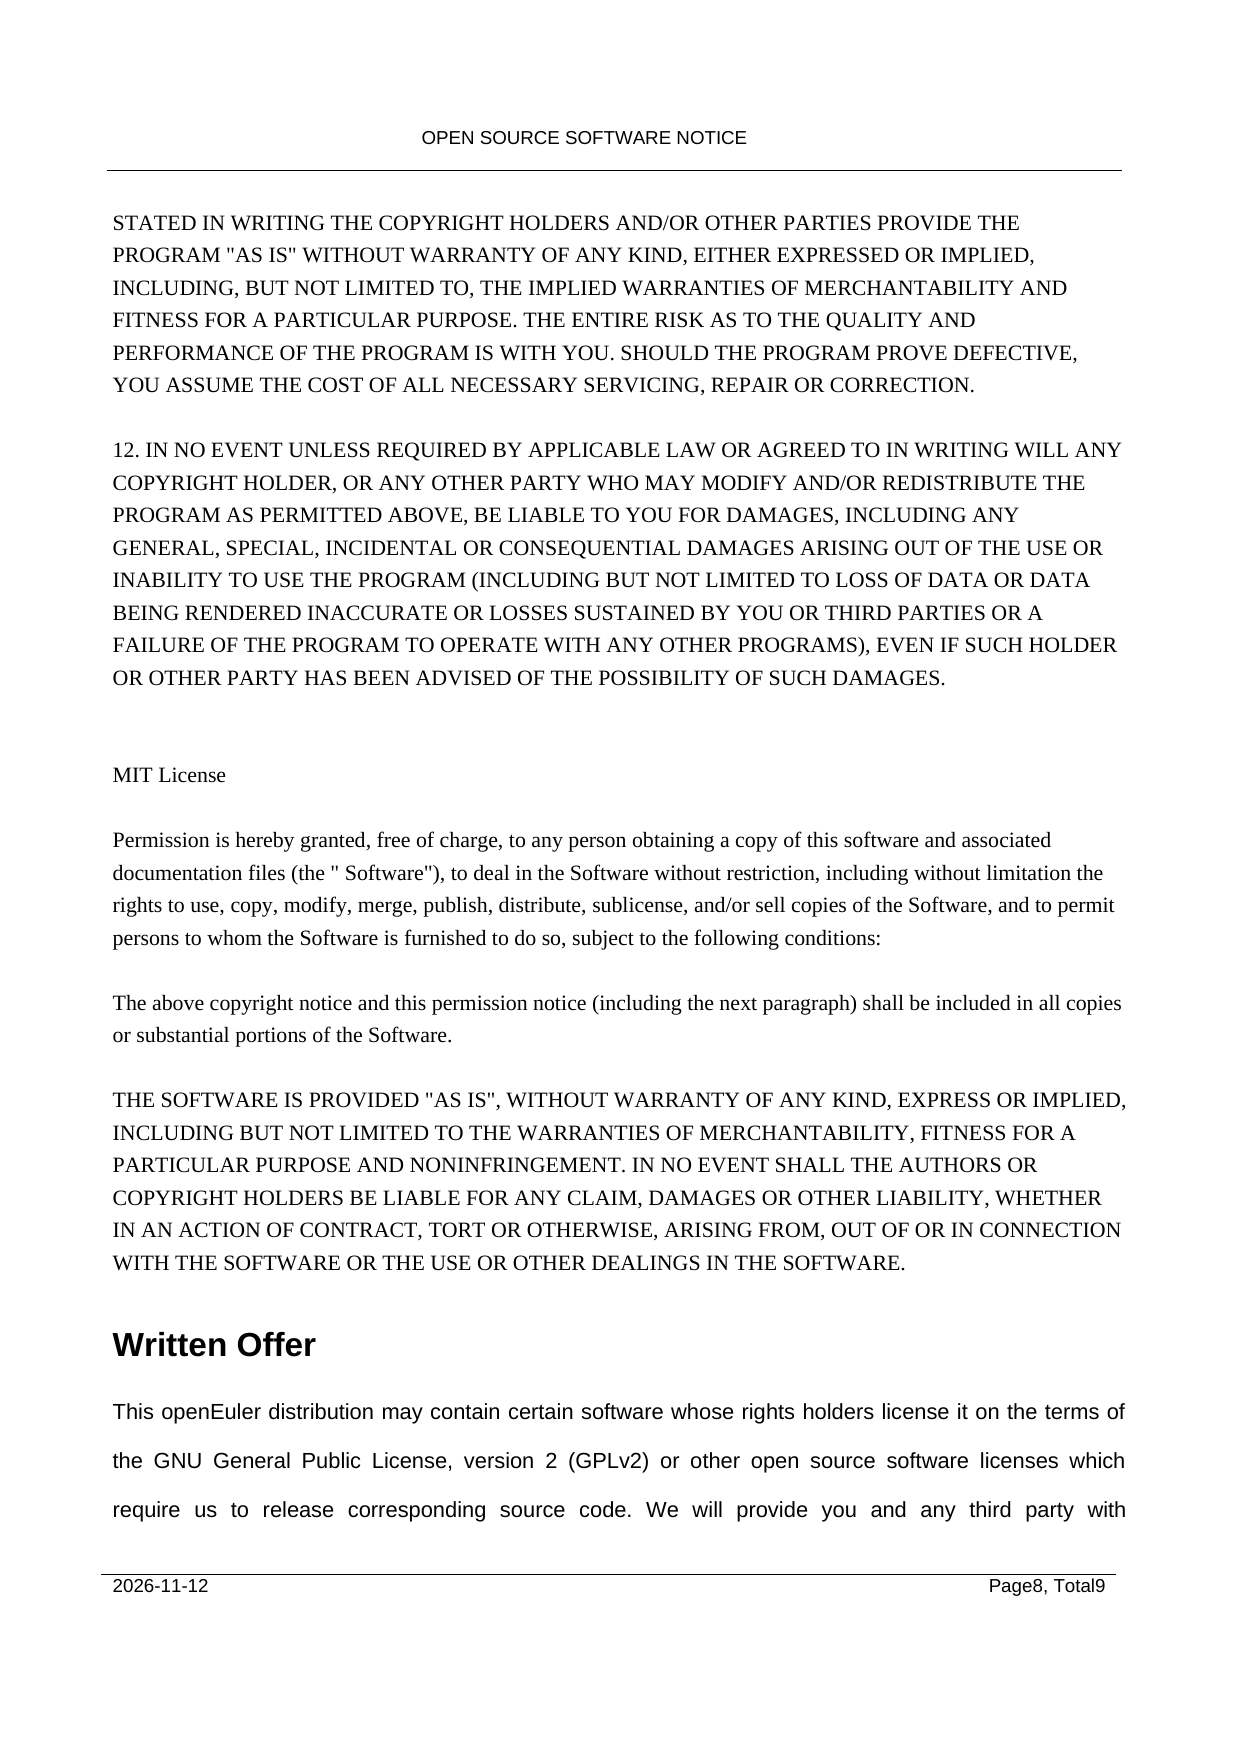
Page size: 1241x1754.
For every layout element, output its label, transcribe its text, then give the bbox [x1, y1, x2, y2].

text Written Offer [112, 1311, 1128, 1376]
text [112, 1396, 1128, 1526]
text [112, 206, 1128, 1311]
